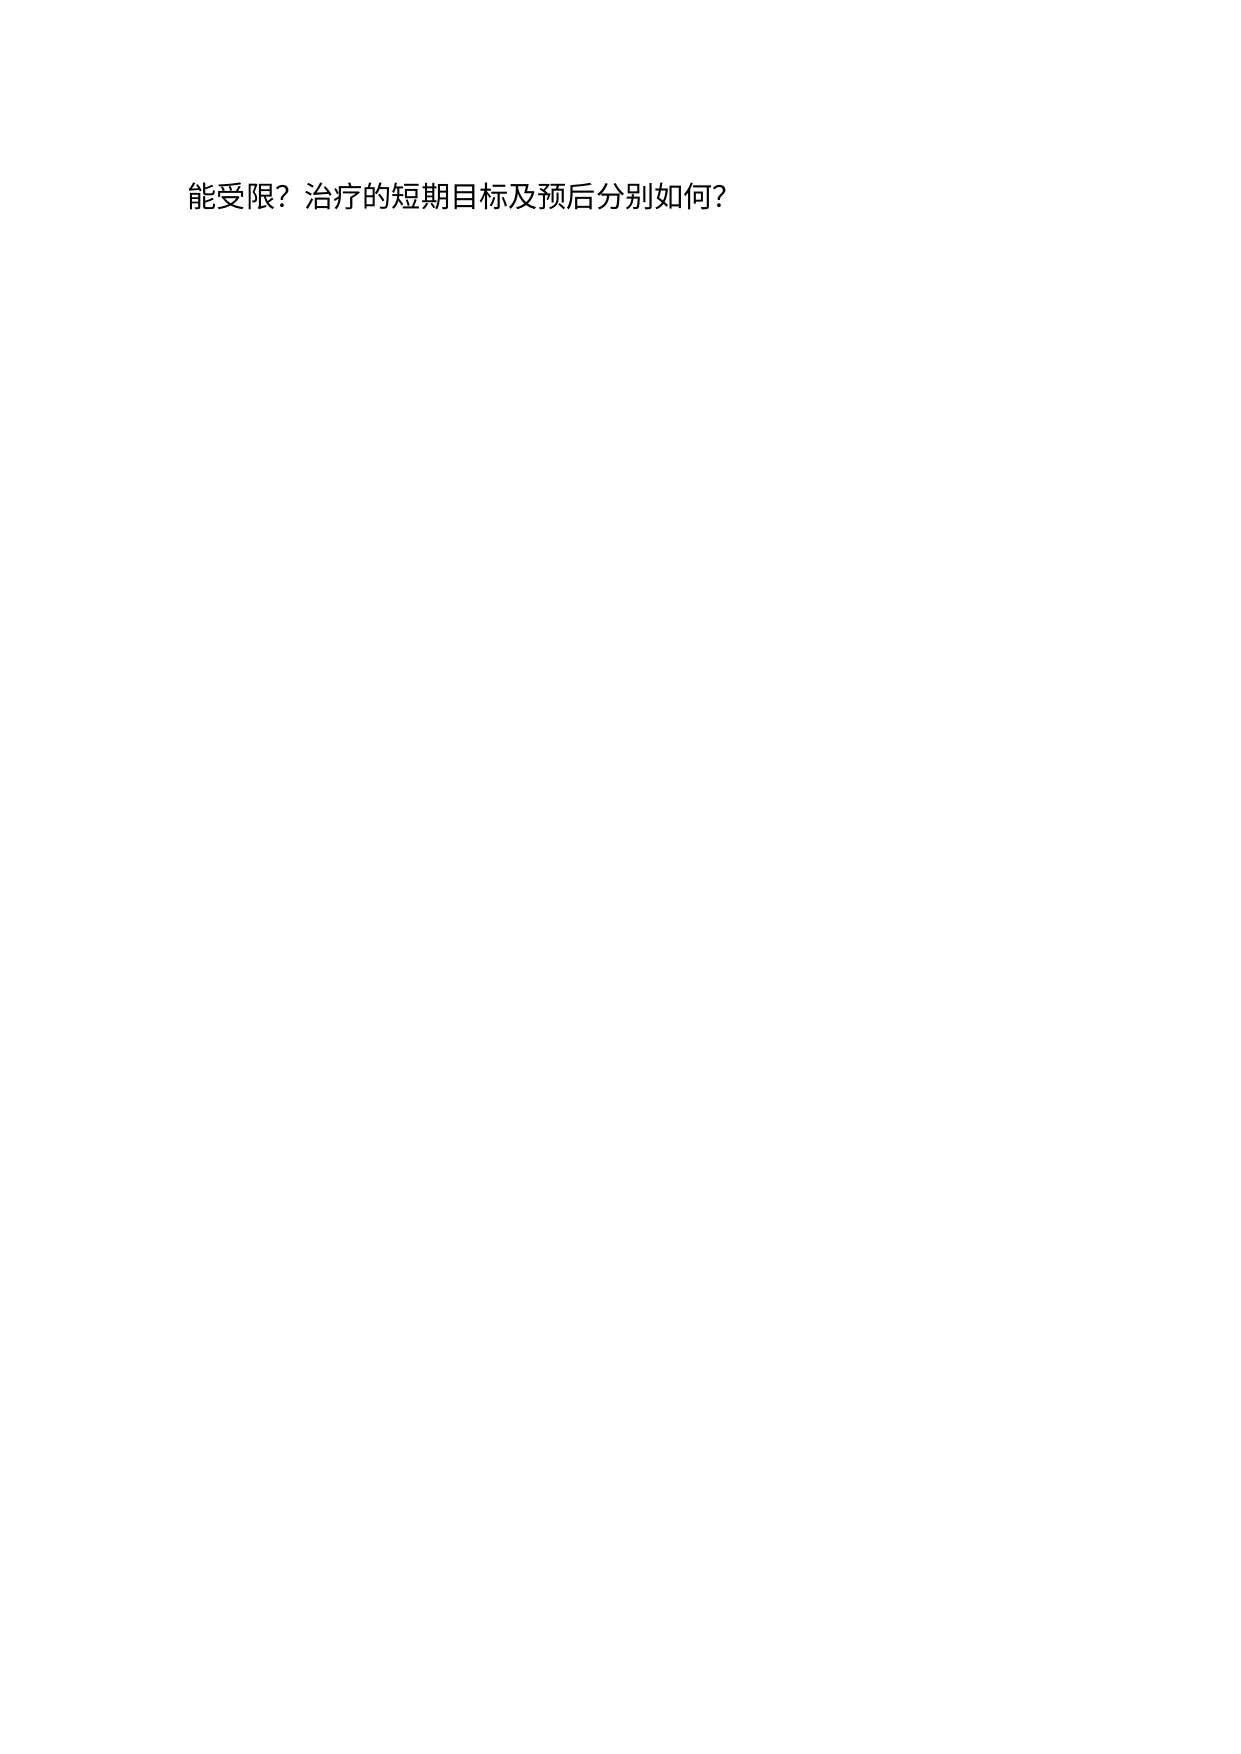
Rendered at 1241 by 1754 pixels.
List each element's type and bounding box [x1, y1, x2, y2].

text [187, 162, 1053, 227]
